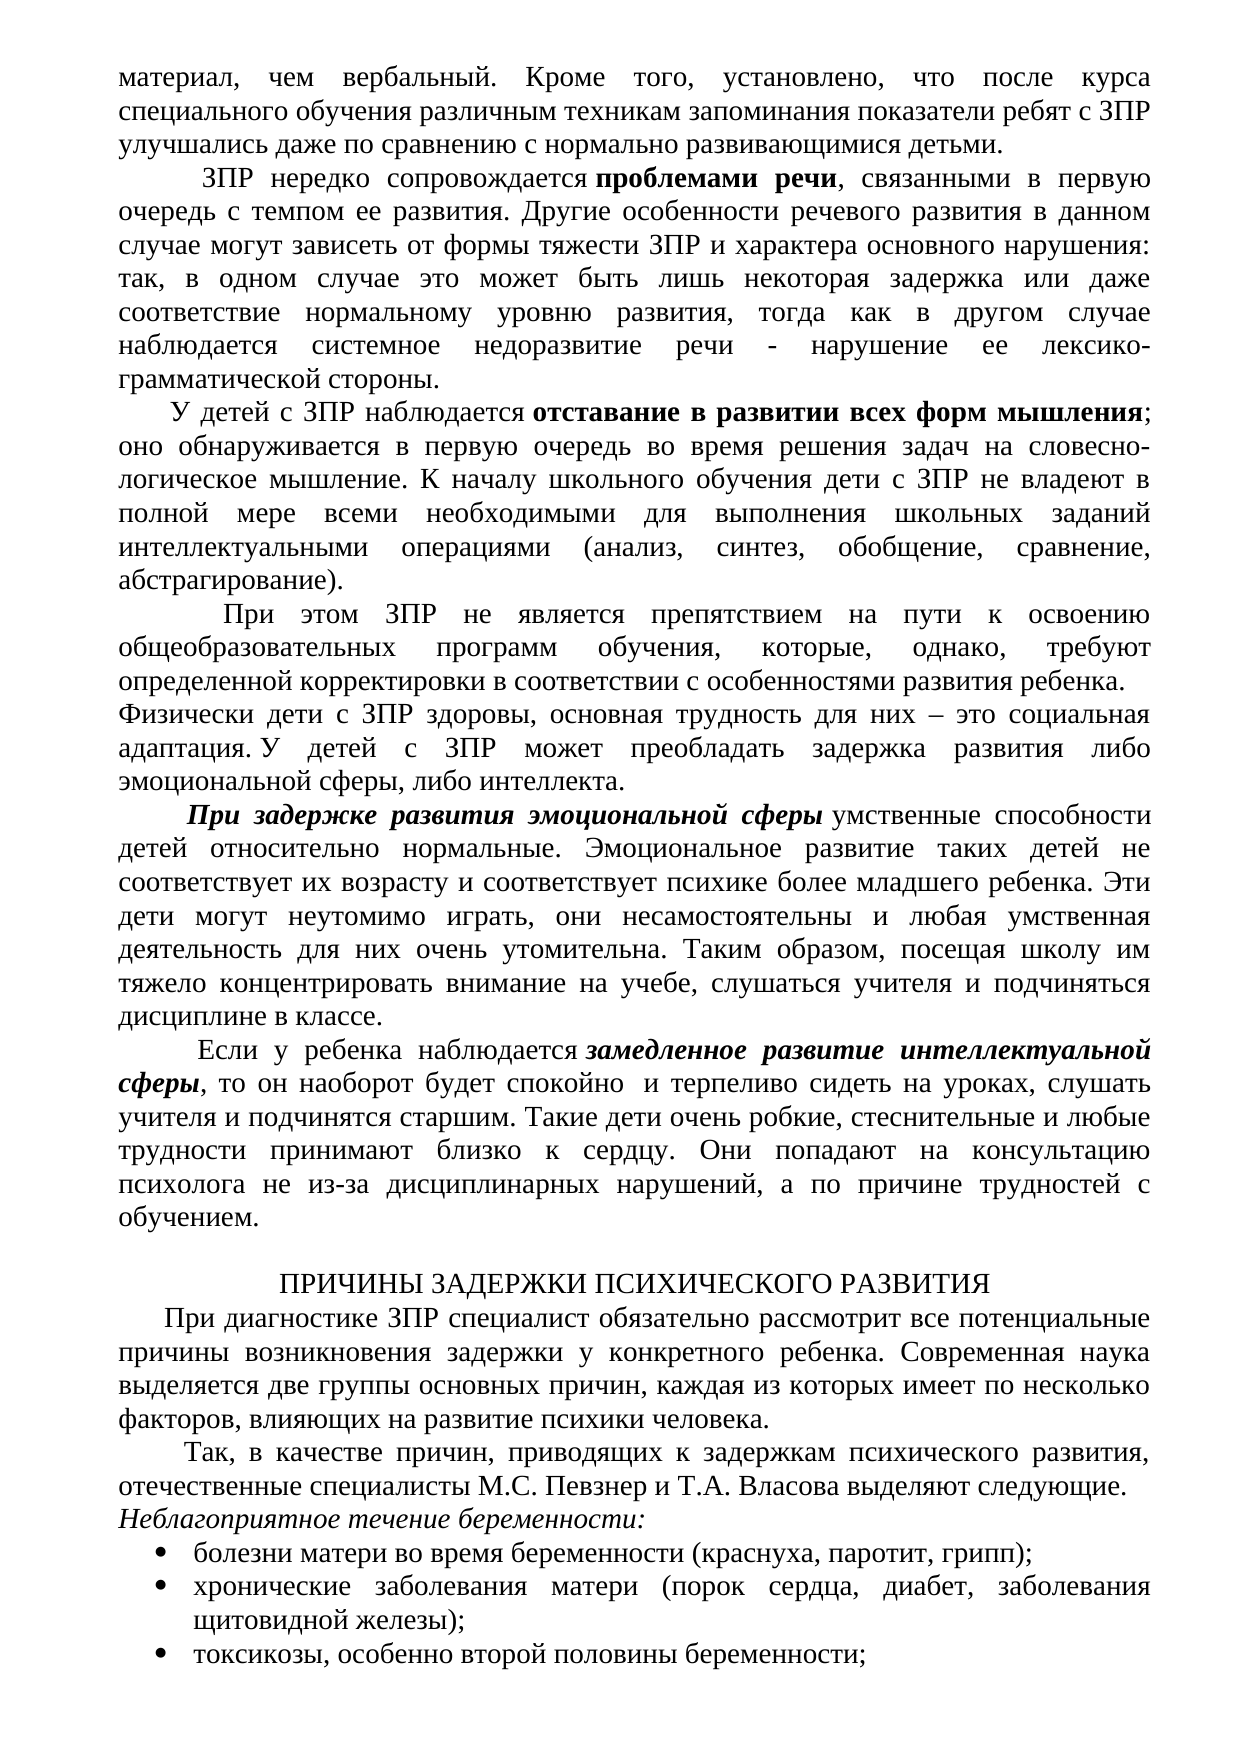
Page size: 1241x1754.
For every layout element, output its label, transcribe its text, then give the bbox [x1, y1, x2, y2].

text У детей с ЗПР наблюдается отставание в развитии всех форм мышления; оно обнаруживается в первую очередь во время решения задач на словесно-логическое мышление. К началу школьного обучения дети с ЗПР не владеют в полной мере всеми необходимыми для выполнения школьных заданий интеллектуальными операциями (анализ, синтез, обобщение, сравнение, абстрагирование). [118, 394, 1152, 596]
text Неблагоприятное течение беременности: [118, 1501, 1152, 1535]
text Если у ребенка наблюдается замедленное развитие интеллектуальной сферы, то он наоборот будет спокойно и терпеливо сидеть на уроках, слушать учителя и подчинятся старшим. Такие дети очень робкие, стеснительные и любые трудности принимают близко к сердцу. Они попадают на консультацию психолога не из-за дисциплинарных нарушений, а по причине трудностей с обучением. [118, 1032, 1152, 1233]
text ПРИЧИНЫ ЗАДЕРЖКИ ПСИХИЧЕСКОГО РАЗВИТИЯ [118, 1267, 1152, 1300]
text При задержке развития эмоциональной сферы умственные способности детей относительно нормальные. Эмоциональное развитие таких детей не соответствует их возрасту и соответствует психике более младшего ребенка. Эти дети могут неутомимо играть, они несамостоятельны и любая умственная деятельность для них очень утомительна. Таким образом, посещая школу им тяжело концентрировать внимание на учебе, слушаться учителя и подчиняться дисциплине в классе. [118, 797, 1152, 1032]
text ЗПР нередко сопровождается проблемами речи, связанными в первую очередь с темпом ее развития. Другие особенности речевого развития в данном случае могут зависеть от формы тяжести ЗПР и характера основного нарушения: так, в одном случае это может быть лишь некоторая задержка или даже соответствие нормальному уровню развития, тогда как в другом случае наблюдается системное недоразвитие речи - нарушение ее лексико-грамматической стороны. [118, 160, 1152, 394]
list токсикозы, особенно второй половины беременности; [156, 1636, 1152, 1669]
text При диагностике ЗПР специалист обязательно рассмотрит все потенциальные причины возникновения задержки у конкретного ребенка. Современная наука выделяется две группы основных причин, каждая из которых имеет по несколько факторов, влияющих на развитие психики человека. [118, 1300, 1152, 1434]
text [118, 59, 1152, 160]
text Так, в качестве причин, приводящих к задержкам психического развития, отечественные специалисты М.С. Певзнер и Т.А. Власова выделяют следующие. [118, 1434, 1152, 1501]
text При этом ЗПР не является препятствием на пути к освоению общеобразовательных программ обучения, которые, однако, требуют определенной корректировки в соответствии с особенностями развития ребенка. [118, 596, 1152, 696]
list болезни матери во время беременности (краснуха, паротит, грипп); [156, 1535, 1152, 1568]
text Физически дети с ЗПР здоровы, основная трудность для них – это социальная адаптация. У детей с ЗПР может преобладать задержка развития либо эмоциональной сферы, либо интеллекта. [118, 696, 1152, 797]
list хронические заболевания матери (порок сердца, диабет, заболевания щитовидной железы); [156, 1568, 1152, 1636]
